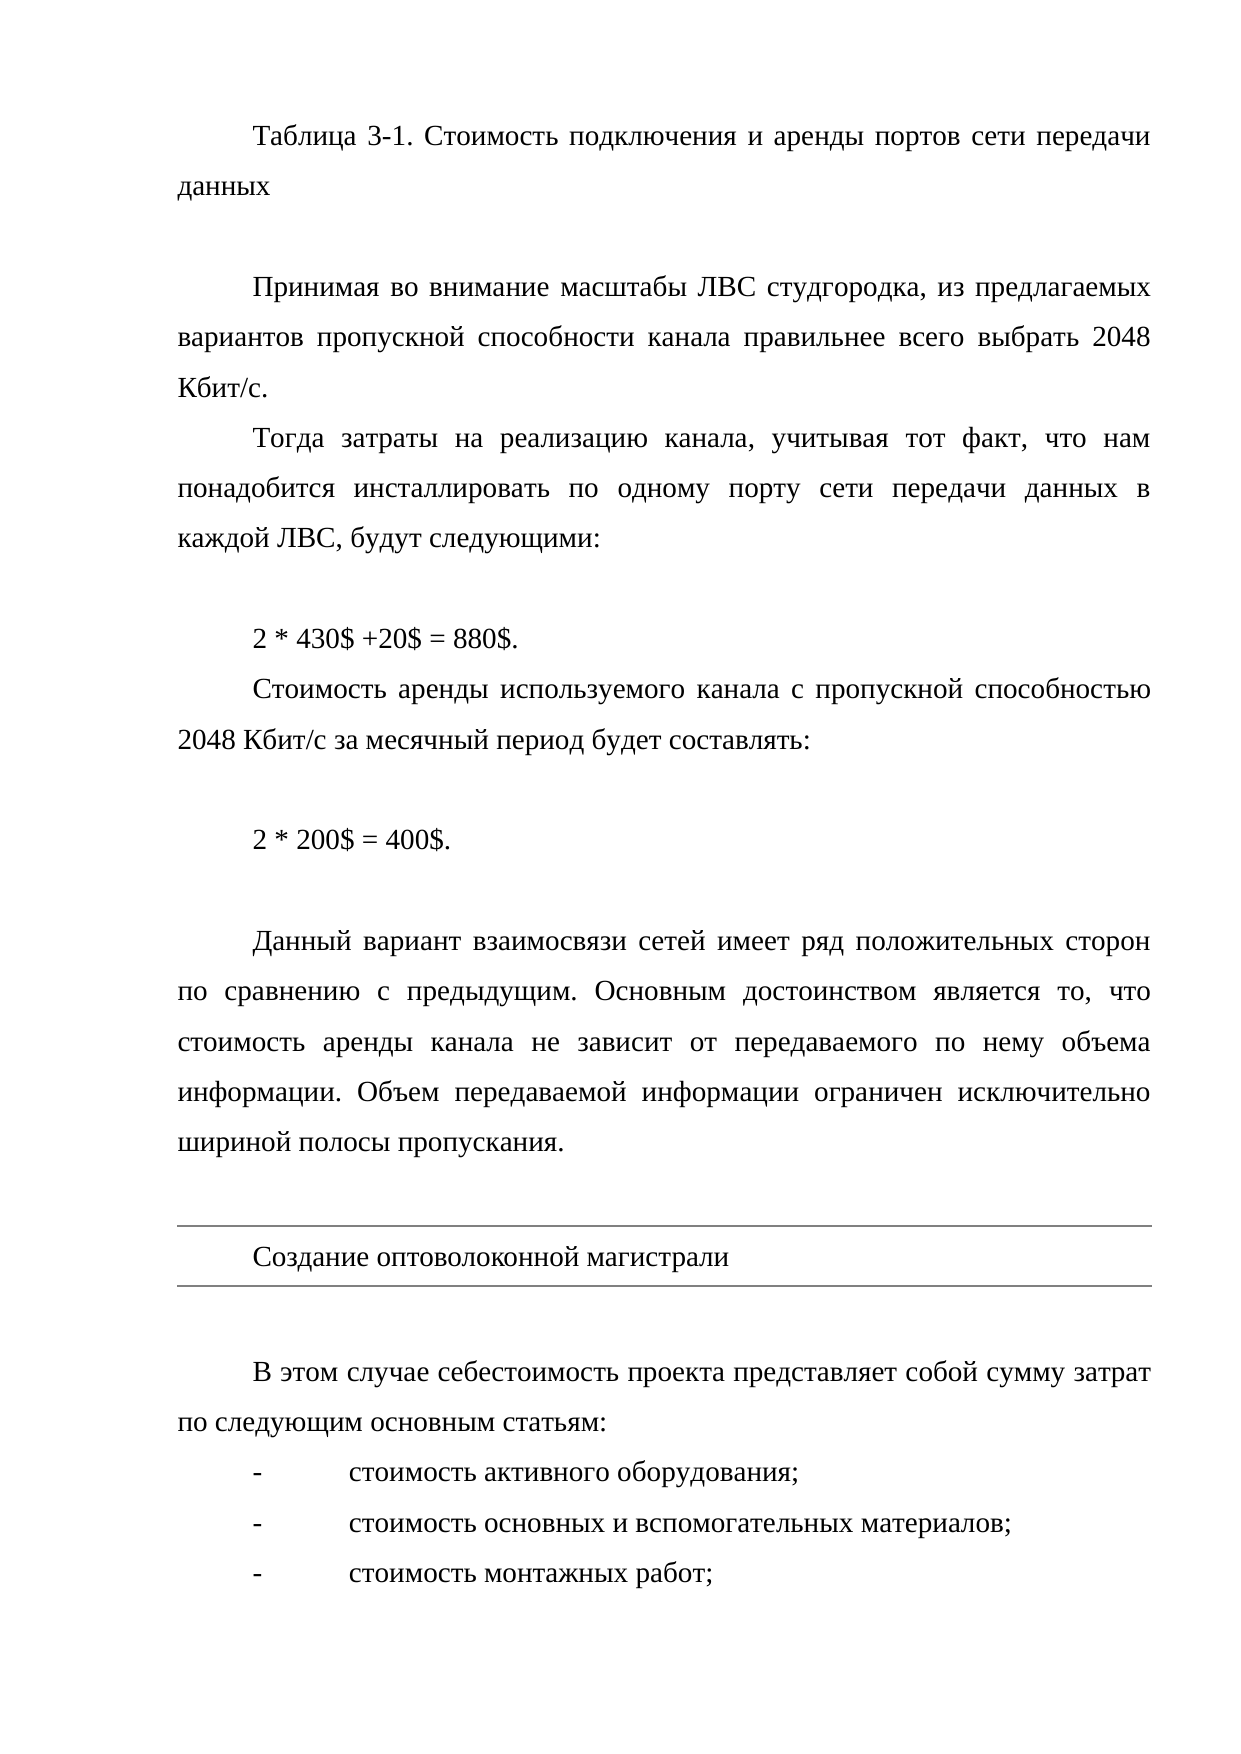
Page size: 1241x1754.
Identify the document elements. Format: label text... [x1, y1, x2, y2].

list стоимость монтажных работ; [177, 1555, 1152, 1588]
subtitle Создание оптоволоконной магистрали [177, 1227, 1152, 1285]
text Принимая во внимание масштабы ЛВС студгородка, из предлагаемых вариантов пропускной способности канала правильнее всего выбрать 2048 Кбит/с. [177, 269, 1152, 403]
list стоимость активного оборудования; [177, 1454, 1152, 1488]
list стоимость основных и вспомогательных материалов; [177, 1505, 1152, 1538]
text В этом случае себестоимость проекта представляет собой сумму затрат по следующим основным статьям: [177, 1354, 1152, 1438]
text Таблица 3-1. Стоимость подключения и аренды портов сети передачи данных [177, 118, 1152, 202]
text Стоимость аренды используемого канала с пропускной способностью 2048 Кбит/с за месячный период будет составлять: [177, 672, 1152, 755]
text 2 * 200$ = 400$. [177, 822, 1152, 856]
text 2 * 430$ +20$ = 880$. [177, 621, 1152, 655]
text Тогда затраты на реализацию канала, учитывая тот факт, что нам понадобится инсталлировать по одному порту сети передачи данных в каждой ЛВС, будут следующими: [177, 420, 1152, 554]
text Данный вариант взаимосвязи сетей имеет ряд положительных сторон по сравнению с предыдущим. Основным достоинством является то, что стоимость аренды канала не зависит от передаваемого по нему объема информации. Объем передаваемой информации ограничен исключительно шириной полосы пропускания. [177, 923, 1152, 1158]
